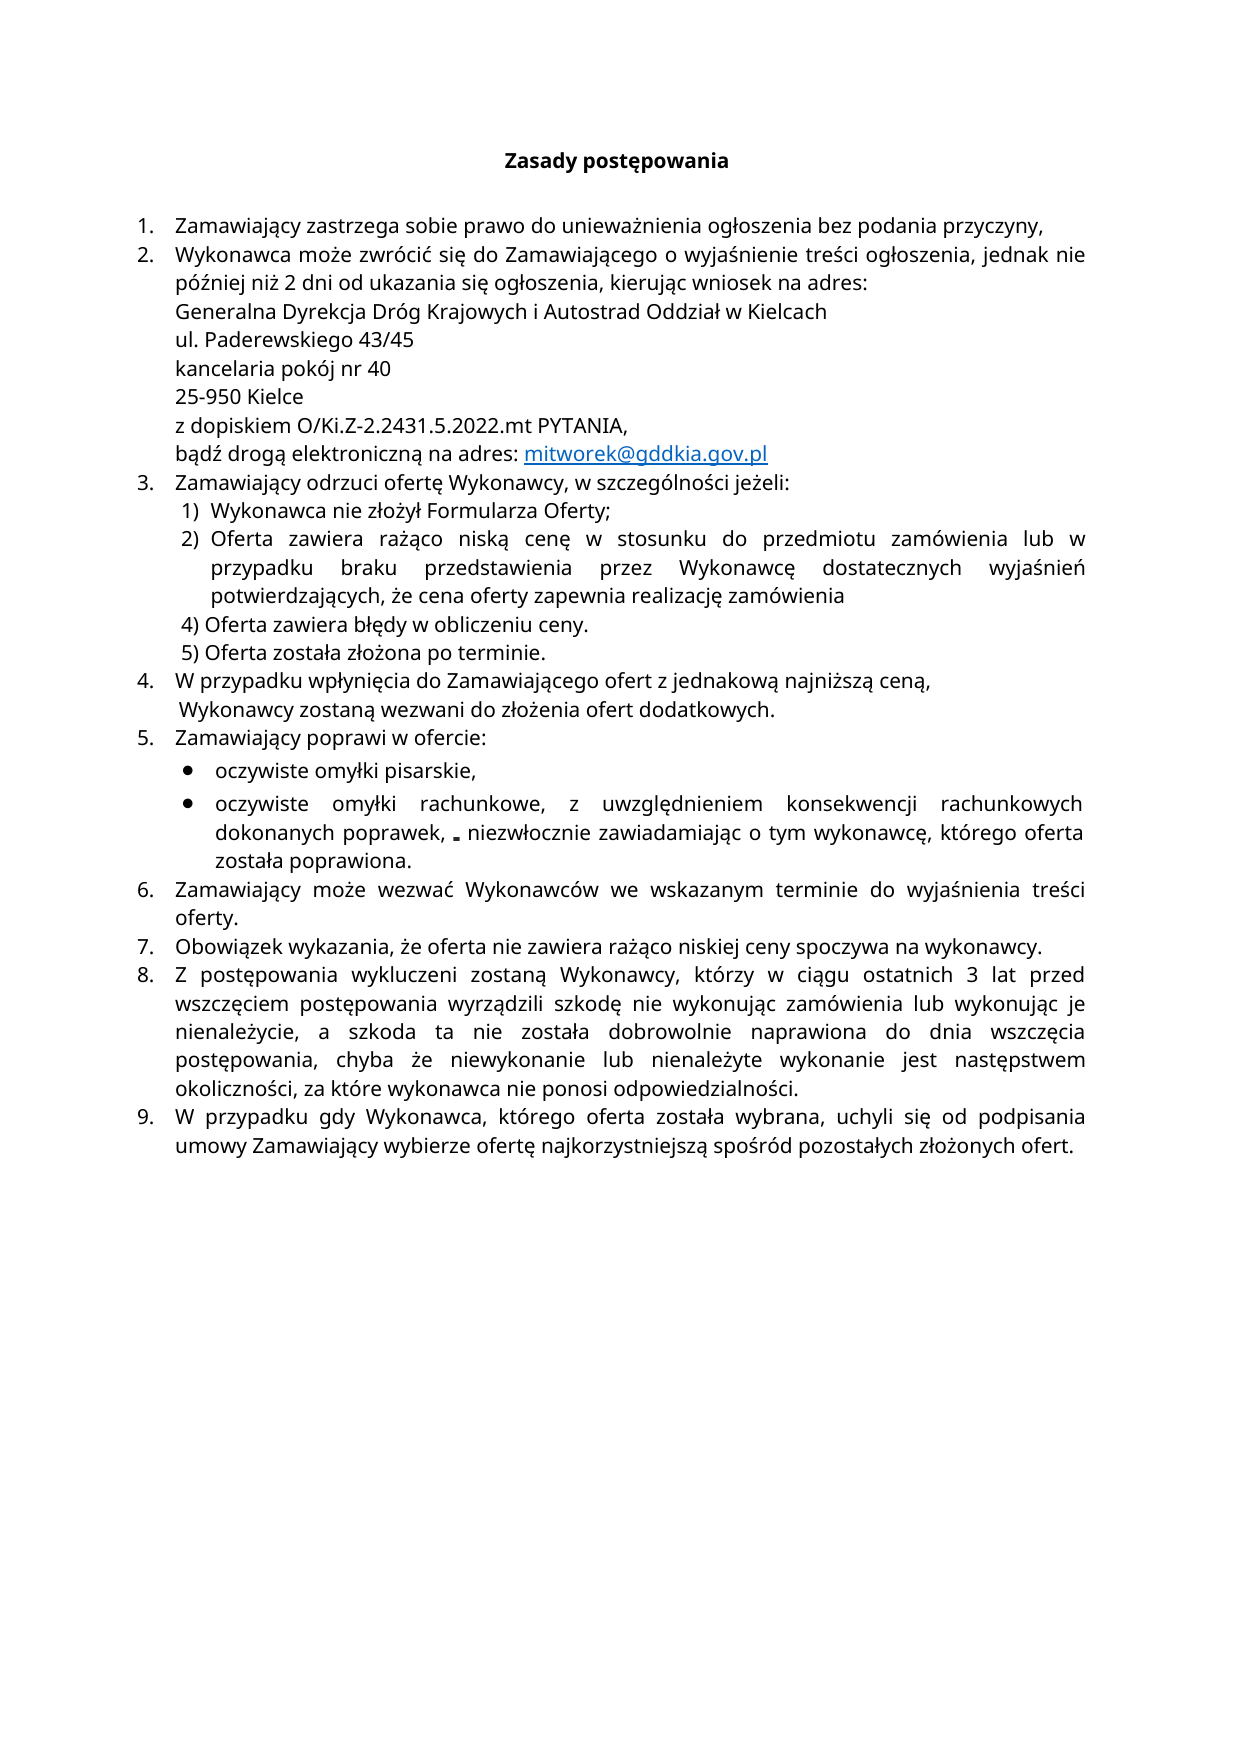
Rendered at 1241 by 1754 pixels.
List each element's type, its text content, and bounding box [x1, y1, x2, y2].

text 5) Oferta została złożona po terminie. [181, 638, 642, 667]
list W przypadku wpłynięcia do Zamawiającego ofert z jednakową najniższą ceną, [137, 667, 1087, 695]
subtitle Zasady postępowania [145, 147, 1089, 175]
list Zamawiający zastrzega sobie prawo do unieważnienia ogłoszenia bez podania przyczyny, [137, 212, 1087, 240]
text 4) Oferta zawiera błędy w obliczeniu ceny. [181, 610, 642, 638]
list W przypadku gdy Wykonawca, którego oferta została wybrana, uchyli się od podpisania umowy Zamawiający wybierze ofertę najkorzystniejszą spośród pozostałych złożonych ofert. [137, 1102, 1087, 1159]
text bądź drogą elektroniczną na adres: mitworek@gddkia.gov.pl [175, 439, 1087, 468]
list Zamawiający może wezwać Wykonawców we wskazanym terminie do wyjaśnienia treści oferty. [137, 875, 1087, 932]
list Z postępowania wykluczeni zostaną Wykonawcy, którzy w ciągu ostatnich 3 lat przed wszczęciem postępowania wyrządzili szkodę nie wykonując zamówienia lub wykonując je nienależycie, a szkoda ta nie została dobrowolnie naprawiona do dnia wszczęcia postępowania, chyba że niewykonanie lub nienależyte wykonanie jest następstwem okoliczności, za które wykonawca nie ponosi odpowiedzialności. [137, 960, 1087, 1102]
text z dopiskiem O/Ki.Z-2.2431.5.2022.mt PYTANIA, [175, 411, 1087, 439]
list Zamawiający odrzuci ofertę Wykonawcy, w szczególności jeżeli: [137, 468, 1087, 496]
text ul. Paderewskiego 43/45 [175, 325, 1087, 354]
list oczywiste omyłki rachunkowe, z uwzględnieniem konsekwencji rachunkowych dokonanych poprawek, niezwłocznie zawiadamiając o tym wykonawcę, którego oferta została poprawiona. [181, 785, 1084, 875]
list Obowiązek wykazania, że oferta nie zawiera rażąco niskiej ceny spoczywa na wykonawcy. [137, 932, 1087, 960]
text 25-950 Kielce [175, 382, 1087, 411]
text Generalna Dyrekcja Dróg Krajowych i Autostrad Oddział w Kielcach [175, 297, 1087, 325]
list Wykonawca może zwrócić się do Zamawiającego o wyjaśnienie treści ogłoszenia, jednak nie później niż 2 dni od ukazania się ogłoszenia, kierując wniosek na adres: [137, 240, 1087, 297]
text Wykonawcy zostaną wezwani do złożenia ofert dodatkowych. [178, 695, 1081, 723]
list Oferta zawiera rażąco niską cenę w stosunku do przedmiotu zamówienia lub w przypadku braku przedstawienia przez Wykonawcę dostatecznych wyjaśnień potwierdzających, że cena oferty zapewnia realizację zamówienia [181, 524, 1087, 610]
list Zamawiający poprawi w ofercie: [137, 723, 1087, 752]
list Wykonawca nie złożył Formularza Oferty; [181, 496, 1087, 524]
list oczywiste omyłki pisarskie, [181, 752, 1084, 785]
text kancelaria pokój nr 40 [175, 354, 1087, 382]
